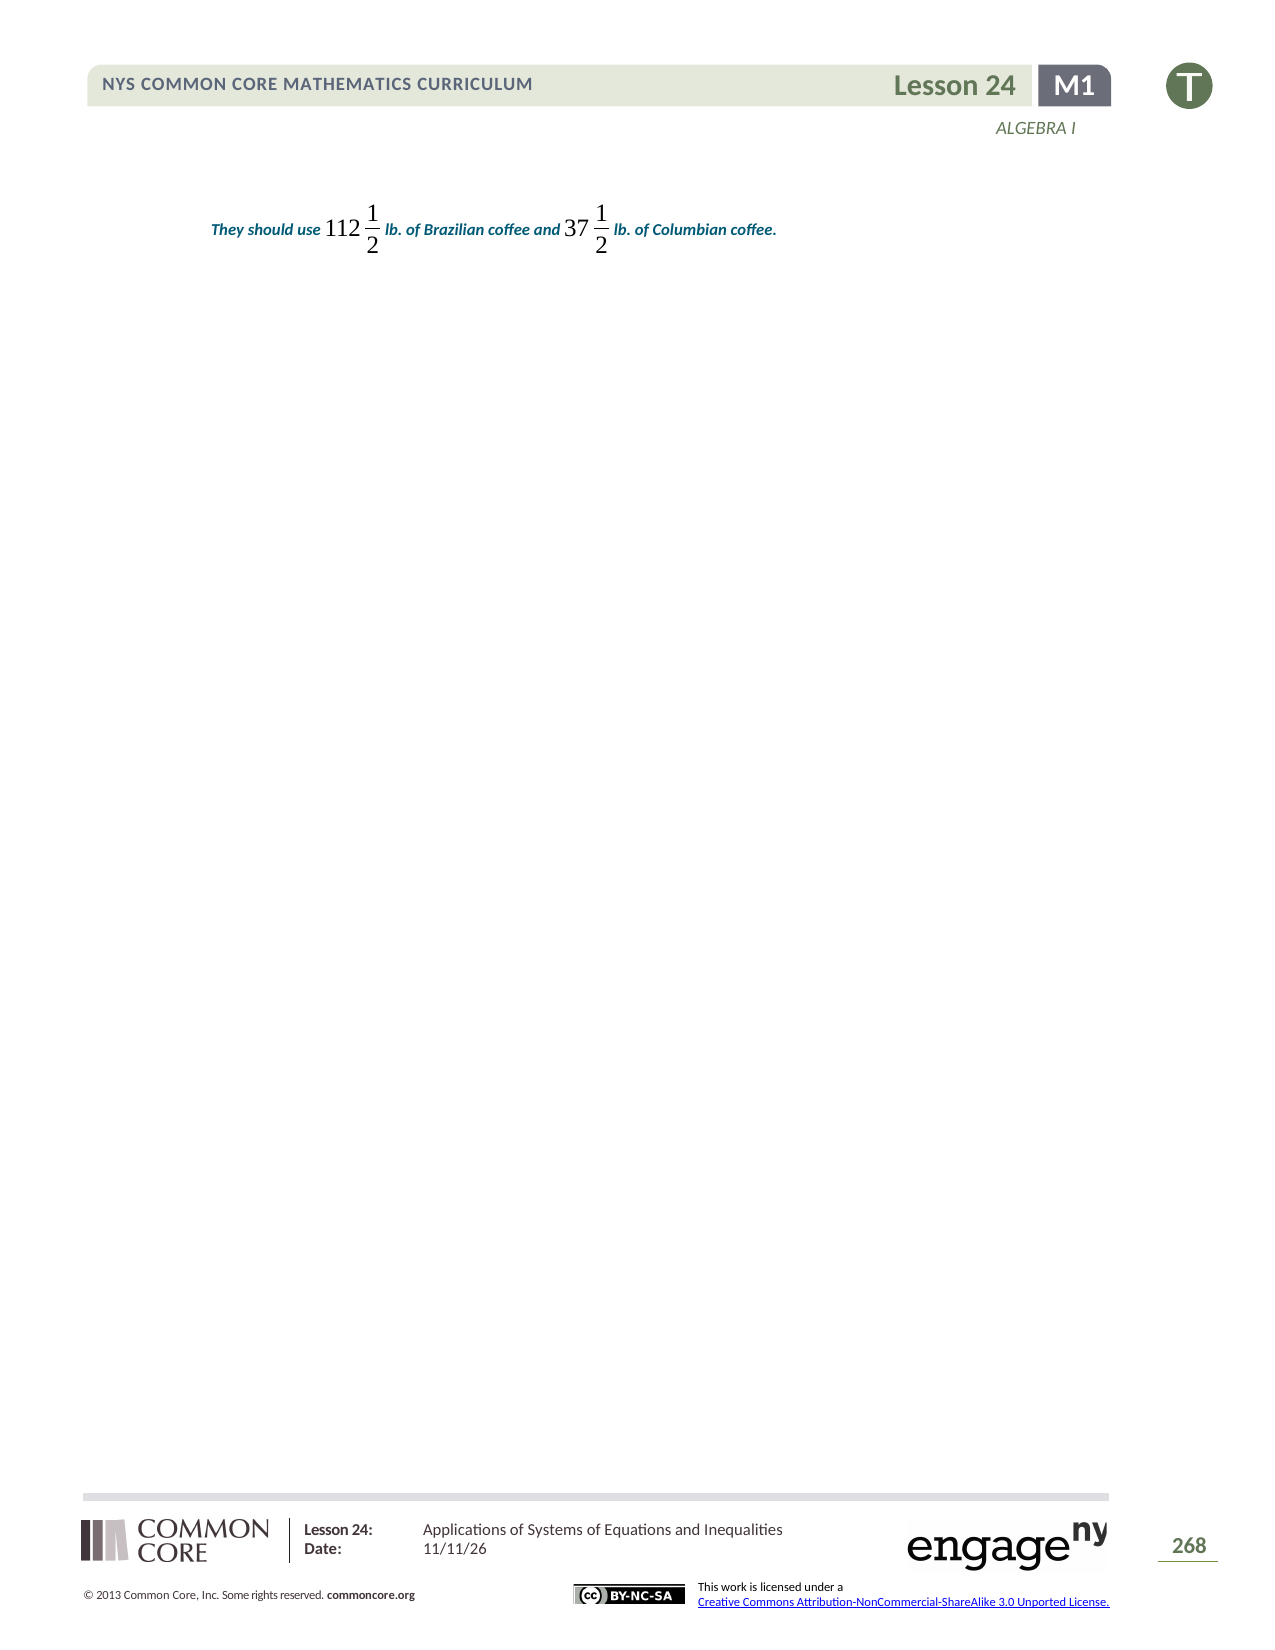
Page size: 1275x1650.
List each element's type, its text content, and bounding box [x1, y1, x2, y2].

text They should use lb. of Brazilian coffee and lb. of Columbian coffee. [211, 200, 1018, 259]
picture [572, 1584, 685, 1604]
picture [906, 1518, 1107, 1573]
picture [81, 1517, 269, 1562]
